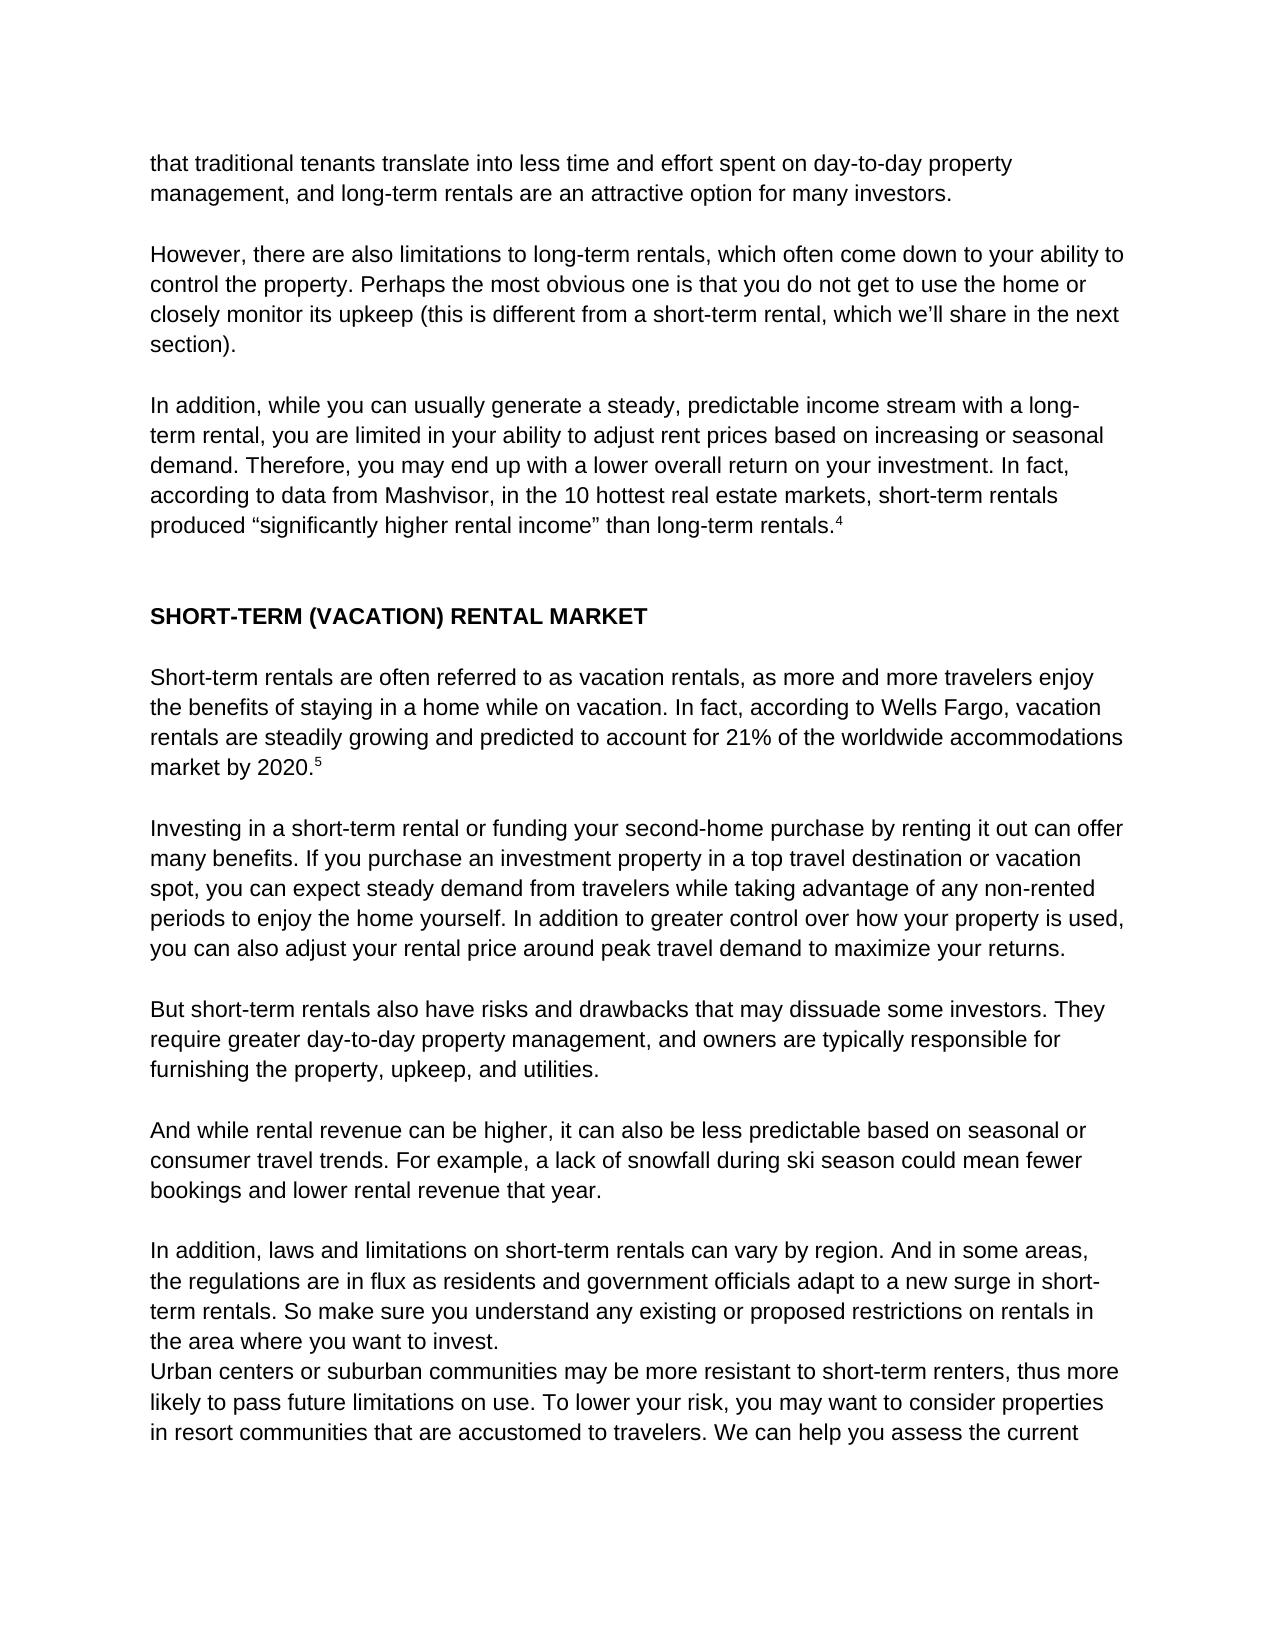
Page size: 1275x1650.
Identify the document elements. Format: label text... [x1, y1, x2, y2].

text In addition, laws and limitations on short-term rentals can vary by region. And in some areas, the regulations are in flux as residents and government officials adapt to a new surge in short-term rentals. So make sure you understand any existing or proposed restrictions on rentals in the area where you want to invest. [150, 1237, 1125, 1354]
text And while rental revenue can be higher, it can also be less predictable based on seasonal or consumer travel trends. For example, a lack of snowfall during ski season could mean fewer bookings and lower rental revenue that year. [150, 1117, 1125, 1203]
text However, there are also limitations to long-term rentals, which often come down to your ability to control the property. Perhaps the most obvious one is that you do not get to use the home or closely monitor its upkeep (this is different from a short-term rental, which we’ll share in the next section). [150, 241, 1125, 358]
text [150, 1358, 1125, 1445]
text In addition, while you can usually generate a steady, predictable income stream with a long-term rental, you are limited in your ability to adjust rent prices based on increasing or seasonal demand. Therefore, you may end up with a lower overall return on your investment. In fact, according to data from Mashvisor, in the 10 hottest real estate markets, short-term rentals produced “significantly higher rental income” than long-term rentals.4 [150, 392, 1125, 539]
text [150, 150, 1125, 207]
text SHORT-TERM (VACATION) RENTAL MARKET [150, 603, 1125, 629]
text Short-term rentals are often referred to as vacation rentals, as more and more travelers enjoy the benefits of staying in a home while on vacation. In fact, according to Wells Fargo, vacation rentals are steadily growing and predicted to account for 21% of the worldwide accommodations market by 2020.5 [150, 663, 1125, 781]
text But short-term rentals also have risks and drawbacks that may dissuade some investors. They require greater day-to-day property management, and owners are typically responsible for furnishing the property, upkeep, and utilities. [150, 996, 1125, 1083]
text Investing in a short-term rental or funding your second-home purchase by renting it out can offer many benefits. If you purchase an investment property in a top travel destination or vacation spot, you can expect steady demand from travelers while taking advantage of any non-rented periods to enjoy the home yourself. In addition to greater control over how your property is used, you can also adjust your rental price around peak travel demand to maximize your returns. [150, 814, 1125, 962]
